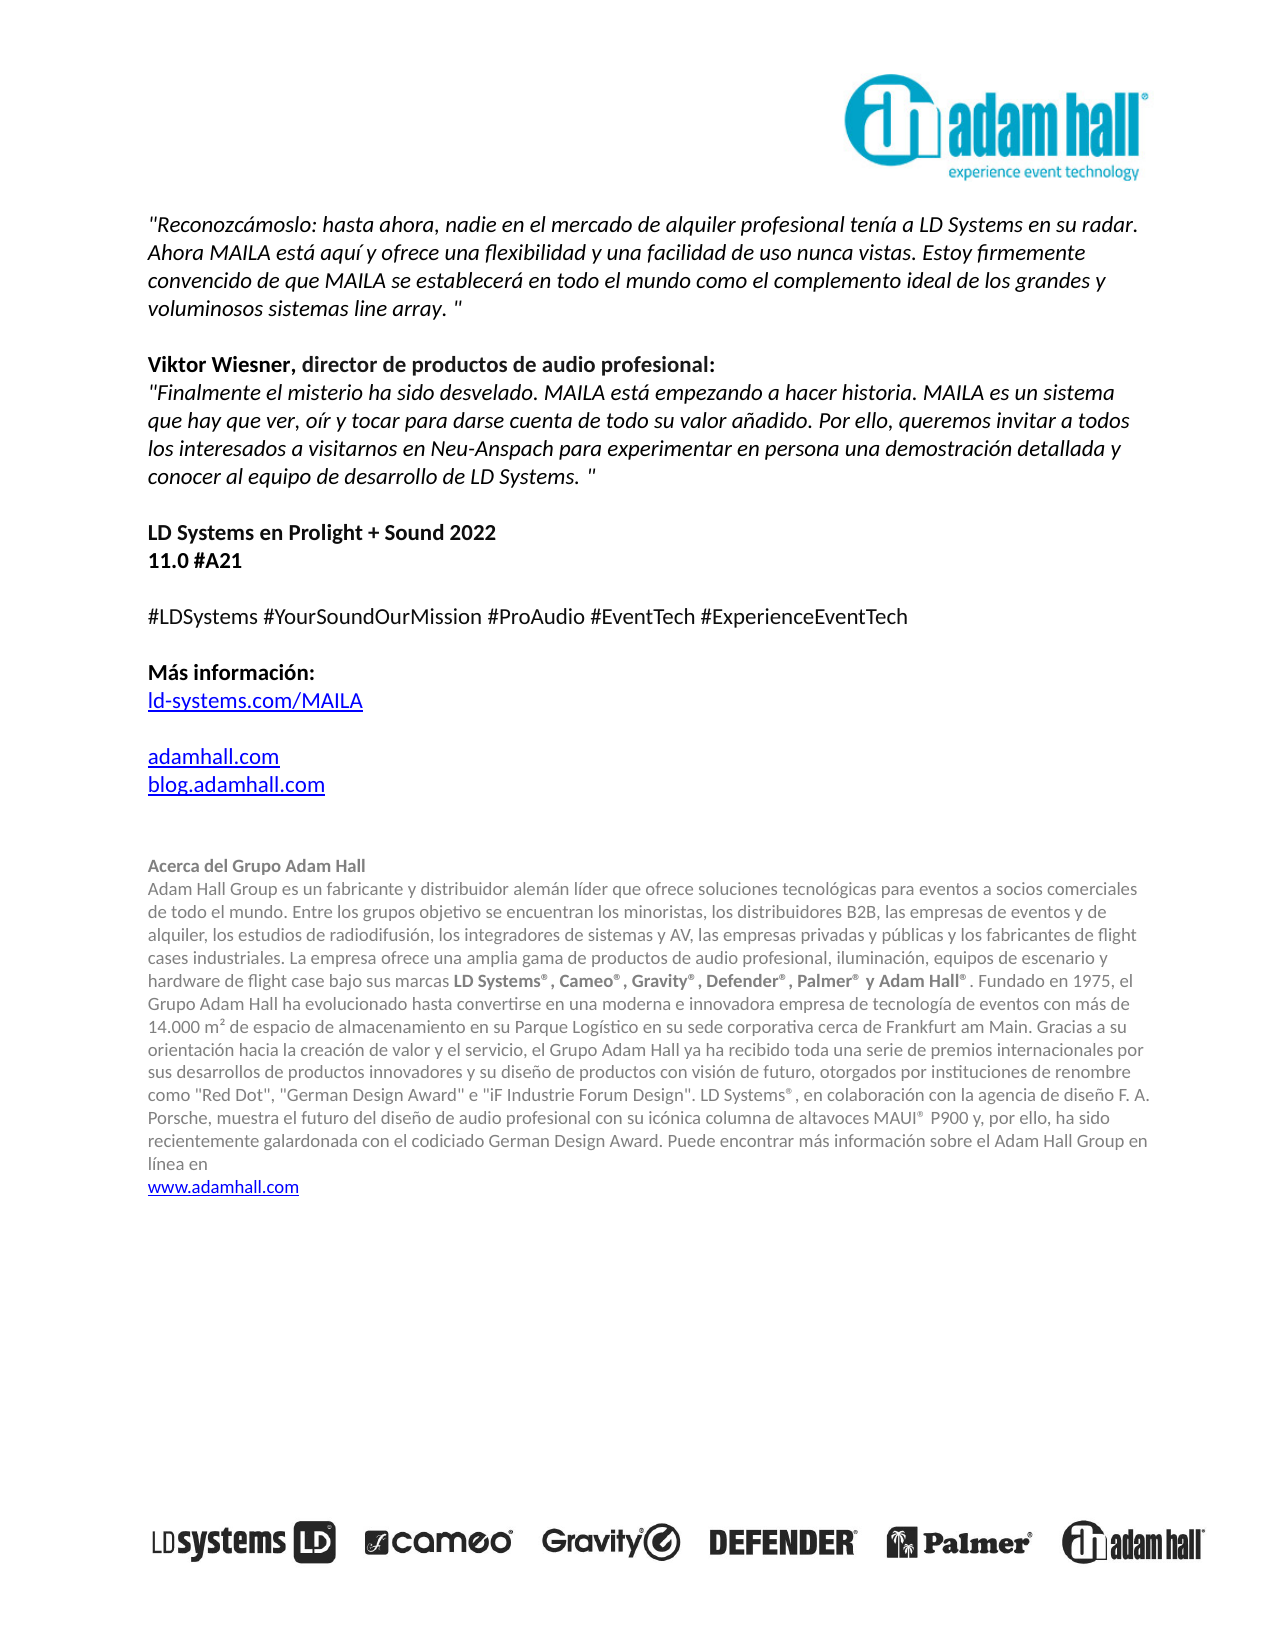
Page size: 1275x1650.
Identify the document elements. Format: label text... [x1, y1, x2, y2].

picture [835, 73, 1158, 182]
text "Finalmente el misterio ha sido desvelado. MAILA está empezando a hacer historia. MAILA es un sistema que hay que ver, oír y tocar para darse cuenta de todo su valor añadido. Por ello, queremos invitar a todos los interesados a visitarnos en Neu-Anspach para experimentar en persona una demostración detallada y conocer al equipo de desarrollo de LD Systems. " [148, 378, 1158, 490]
text ld-systems.com/MAILA [148, 686, 1158, 714]
text #LDSystems #YourSoundOurMission #ProAudio #EventTech #ExperienceEventTech [148, 602, 1158, 630]
text Más información: [148, 658, 1158, 686]
text adamhall.com blog.adamhall.com [148, 742, 1158, 798]
picture [147, 1508, 1208, 1576]
text Acerca del Grupo Adam Hall [148, 854, 1158, 877]
text Adam Hall Group es un fabricante y distribuidor alemán líder que ofrece soluciones tecnológicas para eventos a socios comerciales de todo el mundo. Entre los grupos objetivo se encuentran los minoristas, los distribuidores B2B, las empresas de eventos y de alquiler, los estudios de radiodifusión, los integradores de sistemas y AV, las empresas privadas y públicas y los fabricantes de flight cases industriales. La empresa ofrece una amplia gama de productos de audio profesional, iluminación, equipos de escenario y hardware de flight case bajo sus marcas LD Systems®, Cameo®, Gravity®, Defender®, Palmer® y Adam Hall®. Fundado en 1975, el Grupo Adam Hall ha evolucionado hasta convertirse en una moderna e innovadora empresa de tecnología de eventos con más de 14.000 m² de espacio de almacenamiento en su Parque Logístico en su sede corporativa cerca de Frankfurt am Main. Gracias a su orientación hacia la creación de valor y el servicio, el Grupo Adam Hall ya ha recibido toda una serie de premios internacionales por sus desarrollos de productos innovadores y su diseño de productos con visión de futuro, otorgados por instituciones de renombre como "Red Dot", "German Design Award" e "iF Industrie Forum Design". LD Systems®, en colaboración con la agencia de diseño F. A. Porsche, muestra el futuro del diseño de audio profesional con su icónica columna de altavoces MAUI® P900 y, por ello, ha sido recientemente galardonada con el codiciado German Design Award. Puede encontrar más información sobre el Adam Hall Group en línea en [148, 877, 1158, 1175]
text "Reconozcámoslo: hasta ahora, nadie en el mercado de alquiler profesional tenía a LD Systems en su radar. Ahora MAILA está aquí y ofrece una flexibilidad y una facilidad de uso nunca vistas. Estoy firmemente convencido de que MAILA se establecerá en todo el mundo como el complemento ideal de los grandes y voluminosos sistemas line array. " [148, 210, 1158, 322]
text LD Systems en Prolight + Sound 2022 [148, 518, 1158, 546]
text Viktor Wiesner, director de productos de audio profesional: [148, 350, 1158, 378]
text www.adamhall.com [148, 1175, 1158, 1198]
text 11.0 #A21 [148, 546, 1158, 574]
